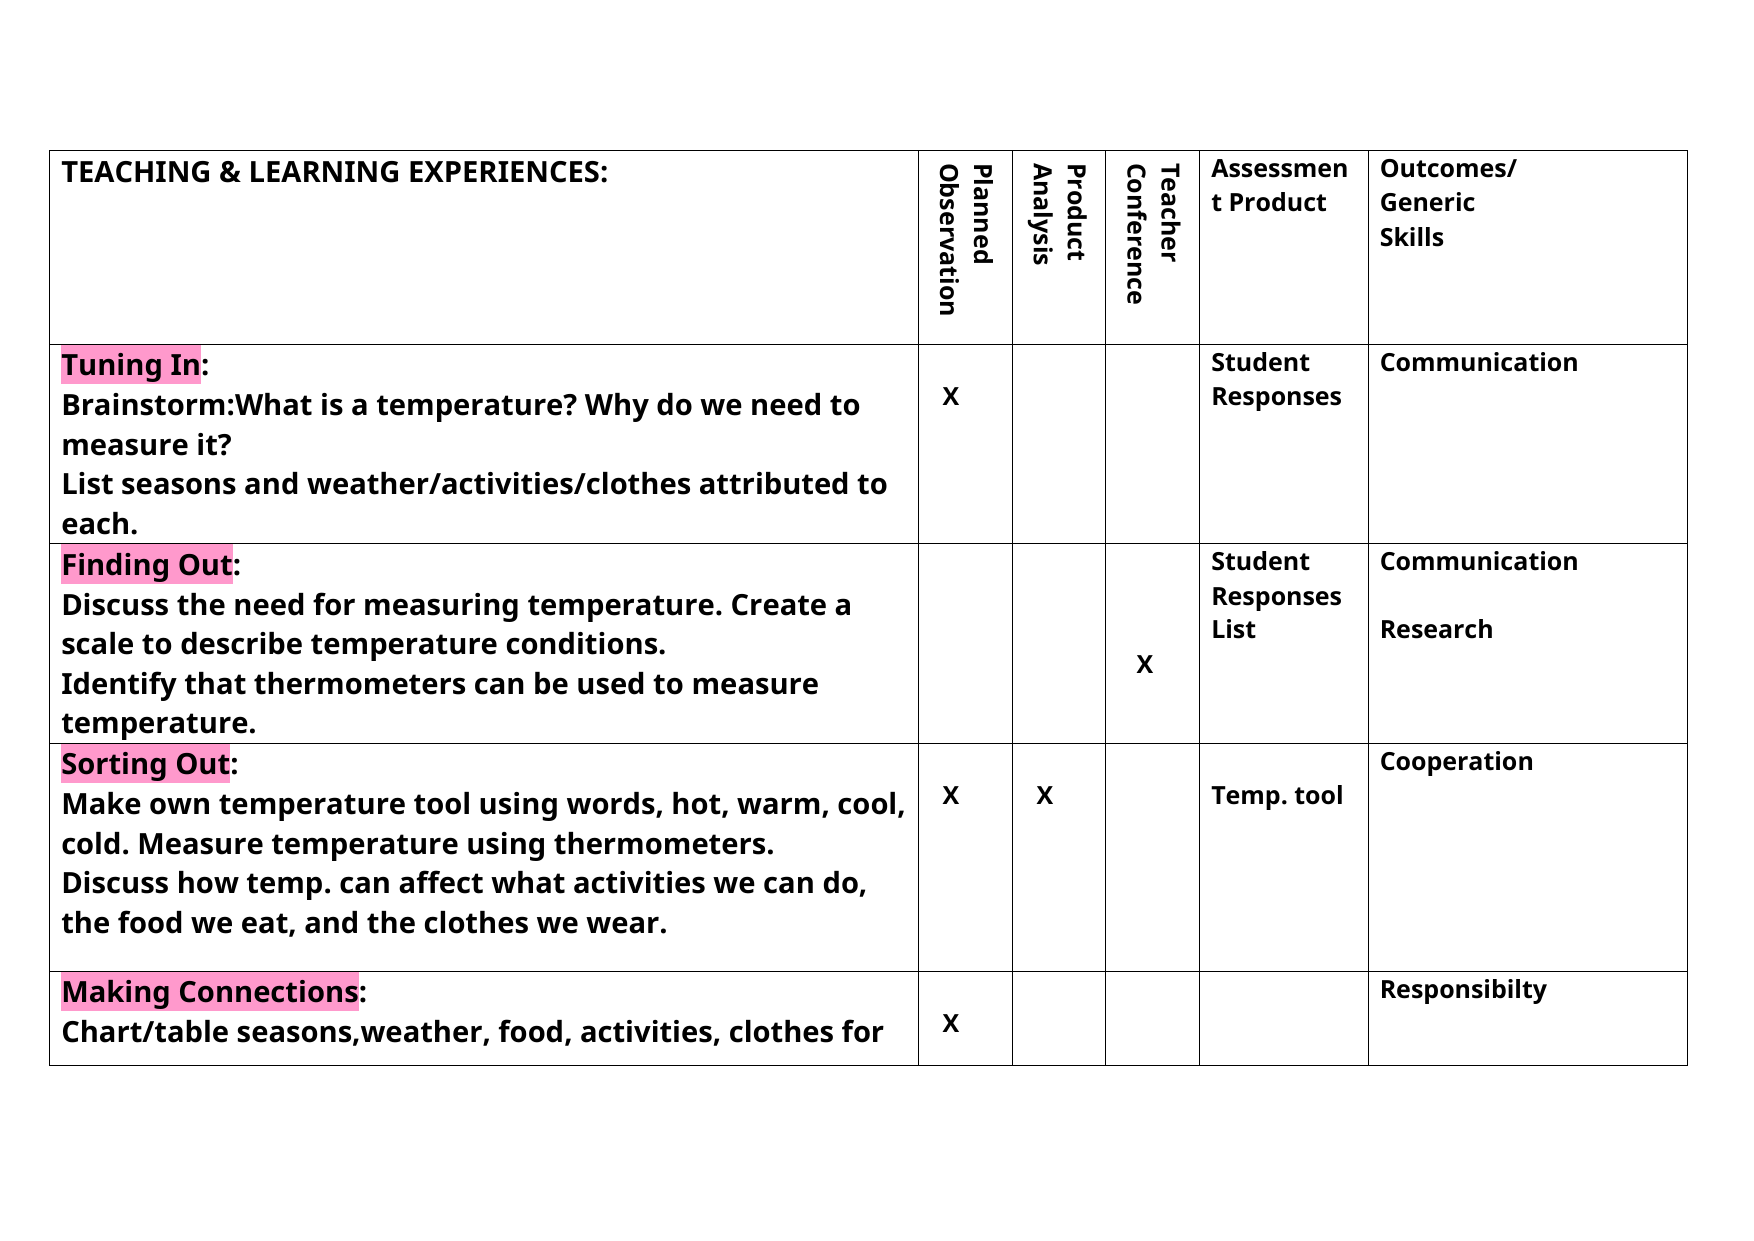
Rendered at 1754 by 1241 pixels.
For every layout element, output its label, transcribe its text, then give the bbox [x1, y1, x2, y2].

table_cell Tuning In: Brainstorm:What is a temperature? Why do we need to measure it? List seasons and weather/activities/clothes attributed to each. [50, 345, 918, 543]
table_cell Product Analysis [1013, 151, 1105, 343]
table_cell Cooperation [1369, 744, 1687, 971]
table_cell [1106, 972, 1199, 1064]
table_cell [1200, 972, 1368, 1064]
table_cell X [919, 972, 1012, 1064]
table_cell Planned Observation [919, 151, 1012, 343]
table_cell X [919, 345, 1012, 543]
table_cell Student Responses List [1200, 544, 1368, 742]
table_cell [50, 972, 918, 1064]
table_cell Outcomes/ Generic Skills [1369, 151, 1687, 343]
table_cell [1106, 744, 1199, 971]
table_cell [1013, 972, 1105, 1064]
table_cell Responsibilty [1369, 972, 1687, 1064]
table_cell [1106, 345, 1199, 543]
table_cell Teacher Conference [1106, 151, 1199, 343]
table_cell TEACHING & LEARNING EXPERIENCES: [50, 151, 918, 343]
table_cell Communication [1369, 345, 1687, 543]
table_cell X [1106, 544, 1199, 742]
table_cell Communication Research [1369, 544, 1687, 742]
table_cell Temp. tool [1200, 744, 1368, 971]
table_cell Assessment Product [1200, 151, 1368, 343]
table_cell X [919, 744, 1012, 971]
table_cell Sorting Out: Make own temperature tool using words, hot, warm, cool, cold. Measure temperature using thermometers. Discuss how temp. can affect what activities we can do, the food we eat, and the clothes we wear. [50, 744, 918, 971]
table_cell [1013, 345, 1105, 543]
table_cell Student Responses [1200, 345, 1368, 543]
table_cell X [1013, 744, 1105, 971]
table_cell Finding Out: Discuss the need for measuring temperature. Create a scale to describe temperature conditions. Identify that thermometers can be used to measure temperature. [50, 544, 918, 742]
table_cell [919, 544, 1012, 742]
table_cell [1013, 544, 1105, 742]
